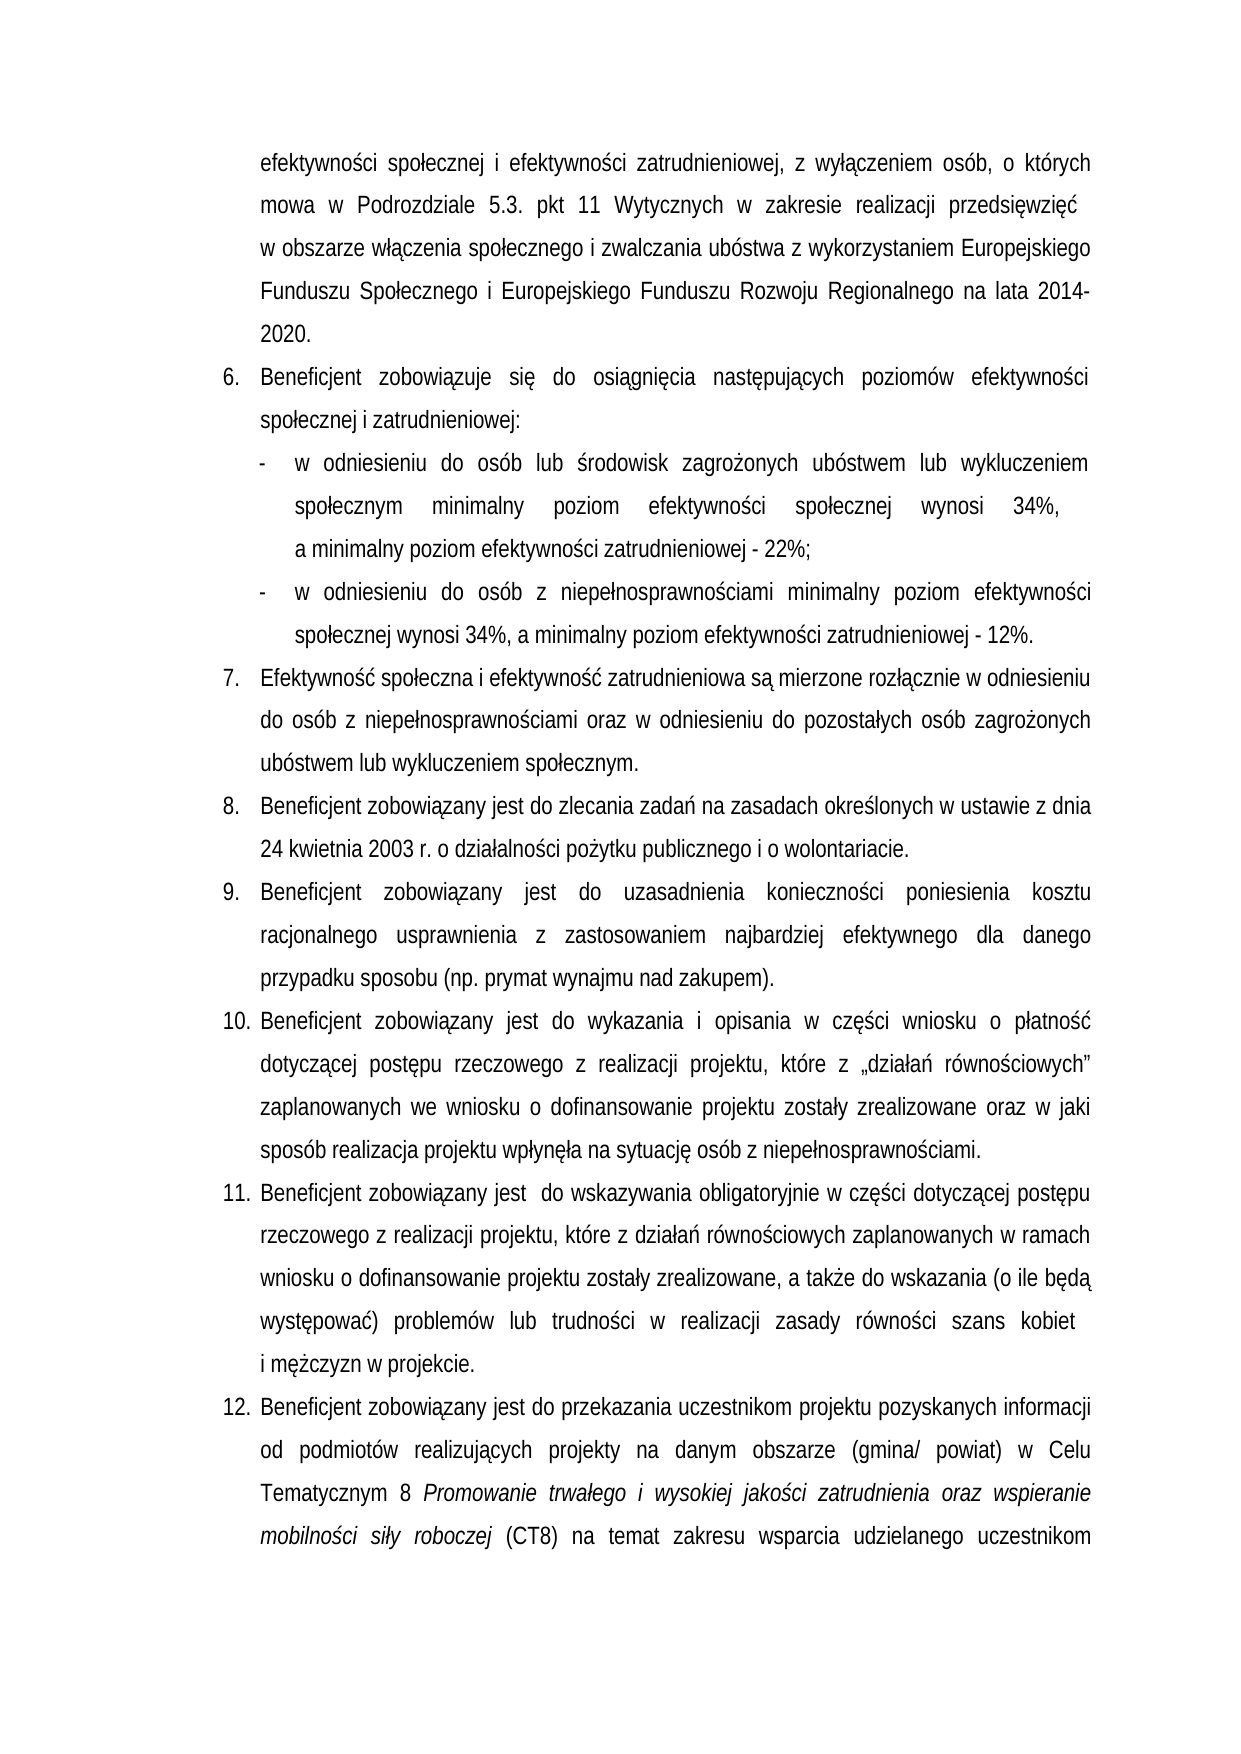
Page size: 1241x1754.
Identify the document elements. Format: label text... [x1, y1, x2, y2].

list Beneficjent zobowiązany jest do zlecania zadań na zasadach określonych w ustawie z dnia 24 kwietnia 2003 r. o działalności pożytku publicznego i o wolontariacie. [223, 791, 1093, 863]
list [223, 1392, 1093, 1549]
list Beneficjent zobowiązany jest do wykazania i opisania w części wniosku o płatność dotyczącej postępu rzeczowego z realizacji projektu, które z „działań równościowych” zaplanowanych we wniosku o dofinansowanie projektu zostały zrealizowane oraz w jaki sposób realizacja projektu wpłynęła na sytuację osób z niepełnosprawnościami. [223, 1006, 1093, 1163]
list Beneficjent zobowiązany jest do wskazywania obligatoryjnie w części dotyczącej postępu rzeczowego z realizacji projektu, które z działań równościowych zaplanowanych w ramach wniosku o dofinansowanie projektu zostały zrealizowane, a także do wskazania (o ile będą występować) problemów lub trudności w realizacji zasady równości szans kobiet i mężczyzn w projekcie. [223, 1178, 1093, 1378]
list Beneficjent zobowiązany jest do uzasadnienia konieczności poniesienia kosztu racjonalnego usprawnienia z zastosowaniem najbardziej efektywnego dla danego przypadku sposobu (np. prymat wynajmu nad zakupem). [223, 877, 1093, 992]
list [223, 148, 1093, 348]
list Efektywność społeczna i efektywność zatrudnieniowa są mierzone rozłącznie w odniesieniu do osób z niepełnosprawnościami oraz w odniesieniu do pozostałych osób zagrożonych ubóstwem lub wykluczeniem społecznym. [223, 663, 1093, 777]
text - w odniesieniu do osób z niepełnosprawnościami minimalny poziom efektywności społecznej wynosi 34%, a minimalny poziom efektywności zatrudnieniowej - 12%. [259, 577, 1093, 648]
list Beneficjent zobowiązuje się do osiągnięcia następujących poziomów efektywności społecznej i zatrudnieniowej: [223, 362, 1090, 434]
text - w odniesieniu do osób lub środowisk zagrożonych ubóstwem lub wykluczeniem społecznym minimalny poziom efektywności społecznej wynosi 34%, a minimalny poziom efektywności zatrudnieniowej - 22%; [259, 448, 1090, 562]
